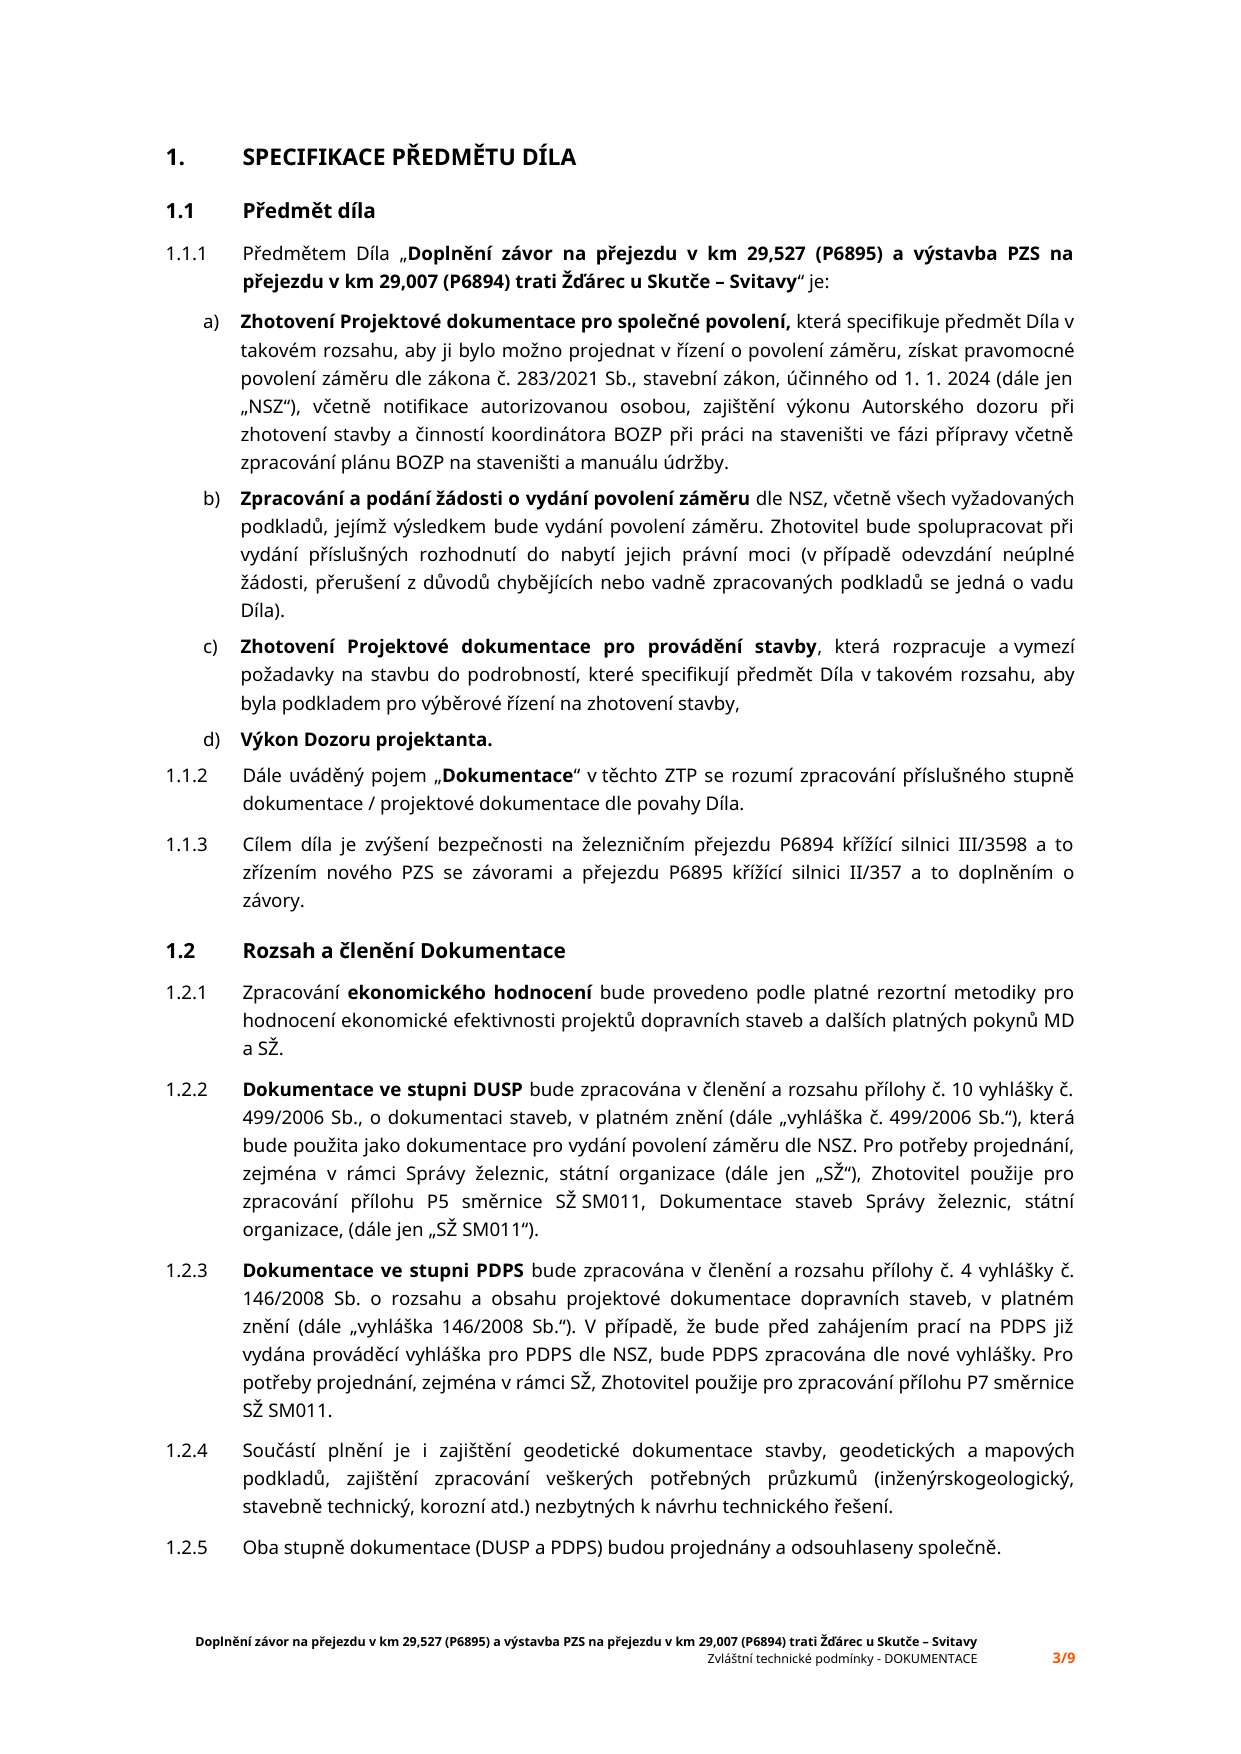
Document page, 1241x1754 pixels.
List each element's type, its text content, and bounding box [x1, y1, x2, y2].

text Předmětem Díla „Doplnění závor na přejezdu v km 29,527 (P6895) a výstavba PZS na přejezdu v km 29,007 (P6894) trati Žďárec u Skutče – Svitavy“ je: [165, 240, 1075, 294]
text SPECIFIKACE PŘEDMĚTU DÍLA [165, 141, 1075, 173]
list Zhotovení Projektové dokumentace pro společné povolení, která specifikuje předmět Díla v takovém rozsahu, aby ji bylo možno projednat v řízení o povolení záměru, získat pravomocné povolení záměru dle zákona č. 283/2021 Sb., stavební zákon, účinného od 1. 1. 2024 (dále jen „NSZ“), včetně notifikace autorizovanou osobou, zajištění výkonu Autorského dozoru při zhotovení stavby a činností koordinátora BOZP při práci na staveništi ve fázi přípravy včetně zpracování plánu BOZP na staveništi a manuálu údržby. [203, 309, 1075, 474]
text Cílem díla je zvýšení bezpečnosti na železničním přejezdu P6894 křížící silnici III/3598 a to zřízením nového PZS se závorami a přejezdu P6895 křížící silnici II/357 a to doplněním o závory. [165, 831, 1075, 913]
text Dokumentace ve stupni PDPS bude zpracována v členění a rozsahu přílohy č. 4 vyhlášky č. 146/2008 Sb. o rozsahu a obsahu projektové dokumentace dopravních staveb, v platném znění (dále „vyhláška 146/2008 Sb.“). V případě, že bude před zahájením prací na PDPS již vydána prováděcí vyhláška pro PDPS dle NSZ, bude PDPS zpracována dle nové vyhlášky. Pro potřeby projednání, zejména v rámci SŽ, Zhotovitel použije pro zpracování přílohu P7 směrnice SŽ SM011. [165, 1257, 1075, 1422]
text Dokumentace ve stupni DUSP bude zpracována v členění a rozsahu přílohy č. 10 vyhlášky č. 499/2006 Sb., o dokumentaci staveb, v platném znění (dále „vyhláška č. 499/2006 Sb.“), která bude použita jako dokumentace pro vydání povolení záměru dle NSZ. Pro potřeby projednání, zejména v rámci Správy železnic, státní organizace (dále jen „SŽ“), Zhotovitel použije pro zpracování přílohu P5 směrnice SŽ SM011, Dokumentace staveb Správy železnic, státní organizace, (dále jen „SŽ SM011“). [165, 1076, 1075, 1242]
text Předmět díla [165, 197, 1075, 225]
list Zpracování a podání žádosti o vydání povolení záměru dle NSZ, včetně všech vyžadovaných podkladů, jejímž výsledkem bude vydání povolení záměru. Zhotovitel bude spolupracovat při vydání příslušných rozhodnutí do nabytí jejich právní moci (v případě odevzdání neúplné žádosti, přerušení z důvodů chybějících nebo vadně zpracovaných podkladů se jedná o vadu Díla). [203, 485, 1075, 623]
list Výkon Dozoru projektanta. [203, 726, 1075, 752]
text Oba stupně dokumentace (DUSP a PDPS) budou projednány a odsouhlaseny společně. [165, 1534, 1075, 1559]
text Zpracování ekonomického hodnocení bude provedeno podle platné rezortní metodiky pro hodnocení ekonomické efektivnosti projektů dopravních staveb a dalších platných pokynů MD a SŽ. [165, 980, 1075, 1061]
text Součástí plnění je i zajištění geodetické dokumentace stavby, geodetických a mapových podkladů, zajištění zpracování veškerých potřebných průzkumů (inženýrskogeologický, stavebně technický, korozní atd.) nezbytných k návrhu technického řešení. [165, 1437, 1075, 1519]
list Zhotovení Projektové dokumentace pro provádění stavby, která rozpracuje a vymezí požadavky na stavbu do podrobností, které specifikují předmět Díla v takovém rozsahu, aby byla podkladem pro výběrové řízení na zhotovení stavby, [203, 634, 1075, 715]
text Rozsah a členění Dokumentace [165, 936, 1075, 964]
text Dále uváděný pojem „Dokumentace“ v těchto ZTP se rozumí zpracování příslušného stupně dokumentace / projektové dokumentace dle povahy Díla. [165, 762, 1075, 816]
